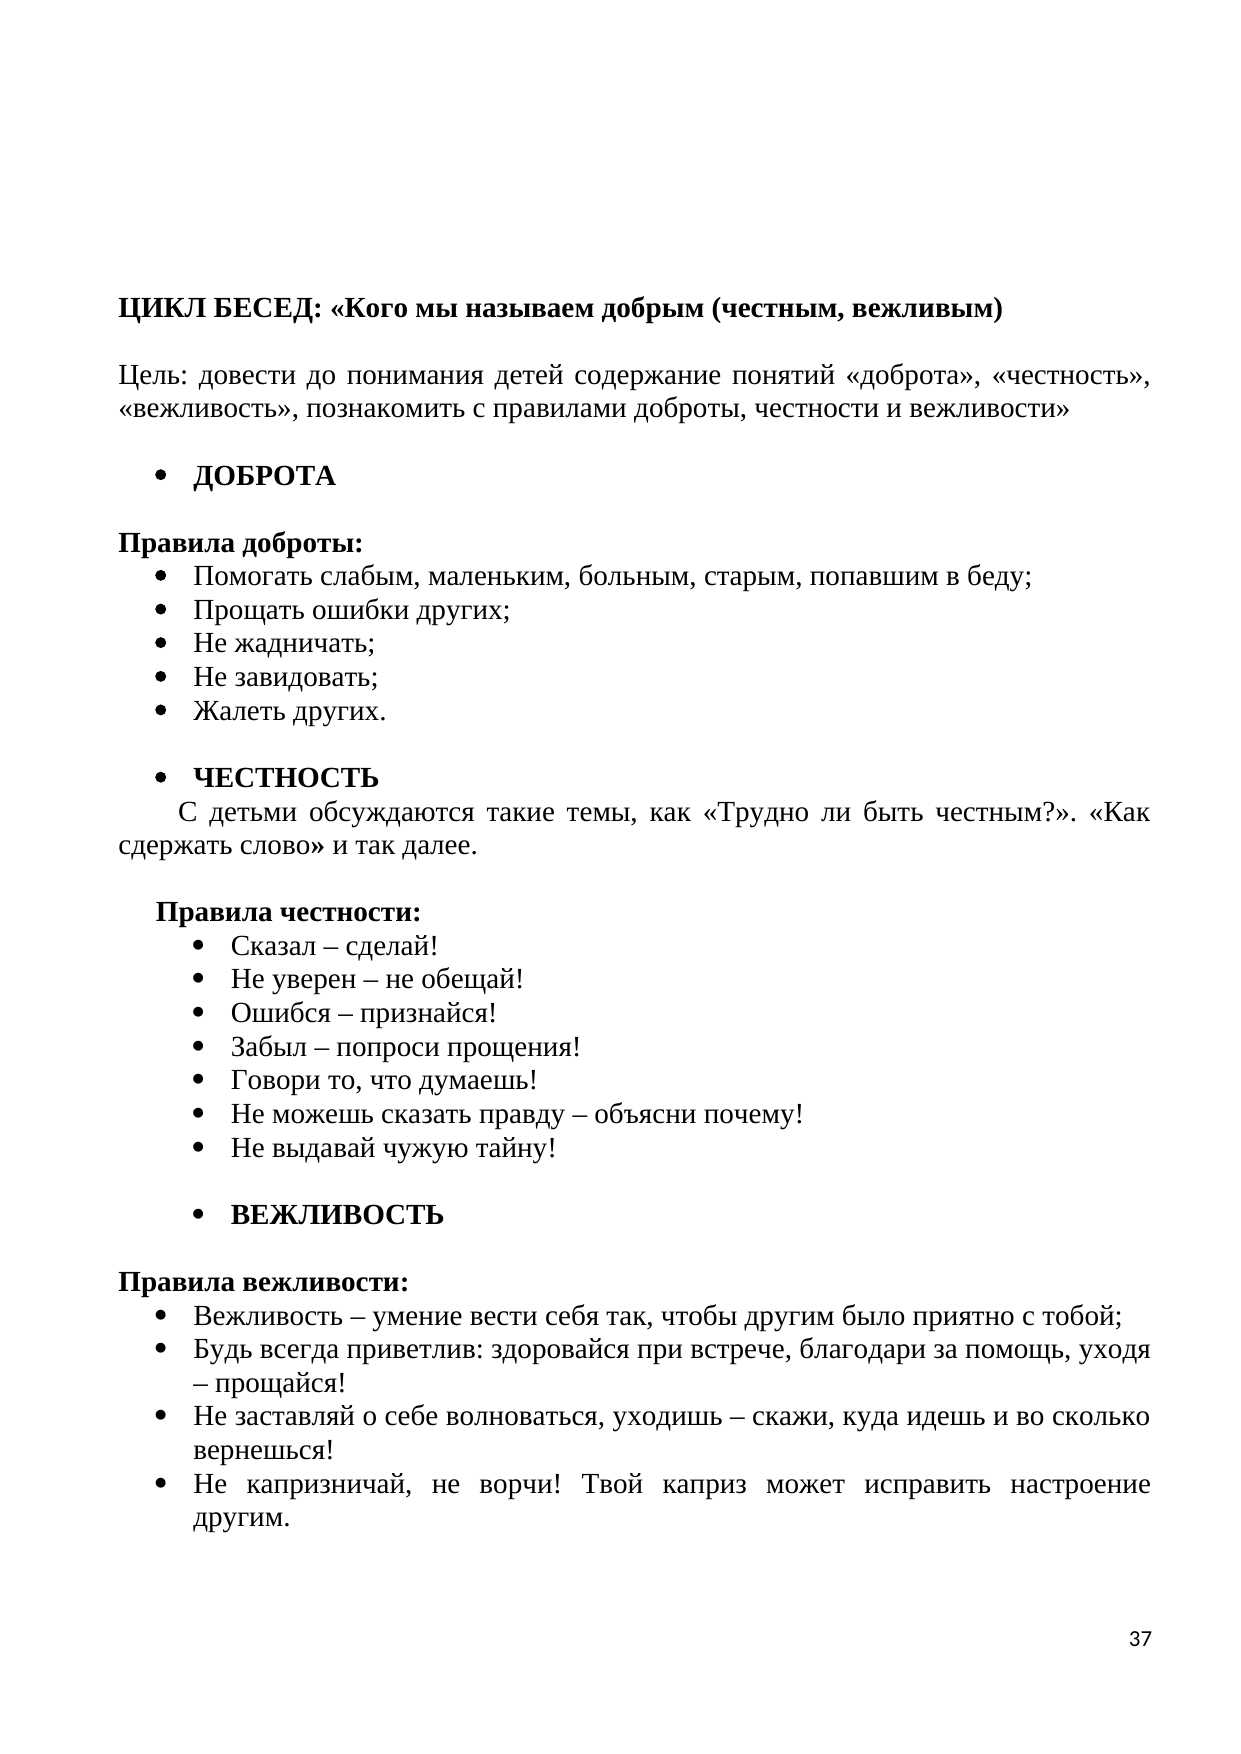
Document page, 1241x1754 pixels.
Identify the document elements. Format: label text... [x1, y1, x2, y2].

list ЧЕСТНОСТЬ [156, 760, 1152, 794]
text С детьми обсуждаются такие темы, как «Трудно ли быть честным?». «Как сдержать слово» и так далее. [118, 794, 1152, 861]
list Не выдавай чужую тайну! [193, 1130, 1152, 1163]
list Будь всегда приветлив: здоровайся при встрече, благодари за помощь, уходя – прощайся! [156, 1331, 1152, 1398]
list Не жадничать; [156, 626, 1152, 659]
list Не уверен – не обещай! [193, 962, 1152, 995]
text ЦИКЛ БЕСЕД: «Кого мы называем добрым (честным, вежливым) [118, 290, 1152, 323]
list Прощать ошибки других; [156, 592, 1152, 626]
text Цель: довести до понимания детей содержание понятий «доброта», «честность», «вежливость», познакомить с правилами доброты, честности и вежливости» [118, 357, 1152, 424]
list Не завидовать; [156, 659, 1152, 693]
list Ошибся – признайся! [193, 995, 1152, 1029]
list Сказал – сделай! [193, 928, 1152, 962]
list Вежливость – умение вести себя так, чтобы другим было приятно с тобой; [156, 1298, 1152, 1331]
text Правила доброты: [118, 525, 1152, 558]
list Забыл – попроси прощения! [193, 1029, 1152, 1062]
list Жалеть других. [156, 693, 1152, 727]
text Правила честности: [156, 894, 1152, 928]
list Говори то, что думаешь! [193, 1062, 1152, 1096]
list ДОБРОТА [156, 458, 1152, 491]
list Не можешь сказать правду – объясни почему! [193, 1096, 1152, 1130]
list Не капризничай, не ворчи! Твой каприз может исправить настроение другим. [156, 1466, 1152, 1533]
list Помогать слабым, маленьким, больным, старым, попавшим в беду; [156, 558, 1152, 592]
list ВЕЖЛИВОСТЬ [193, 1197, 1152, 1231]
list Не заставляй о себе волноваться, уходишь – скажи, куда идешь и во сколько вернешься! [156, 1398, 1152, 1466]
text Правила вежливости: [118, 1264, 1152, 1298]
